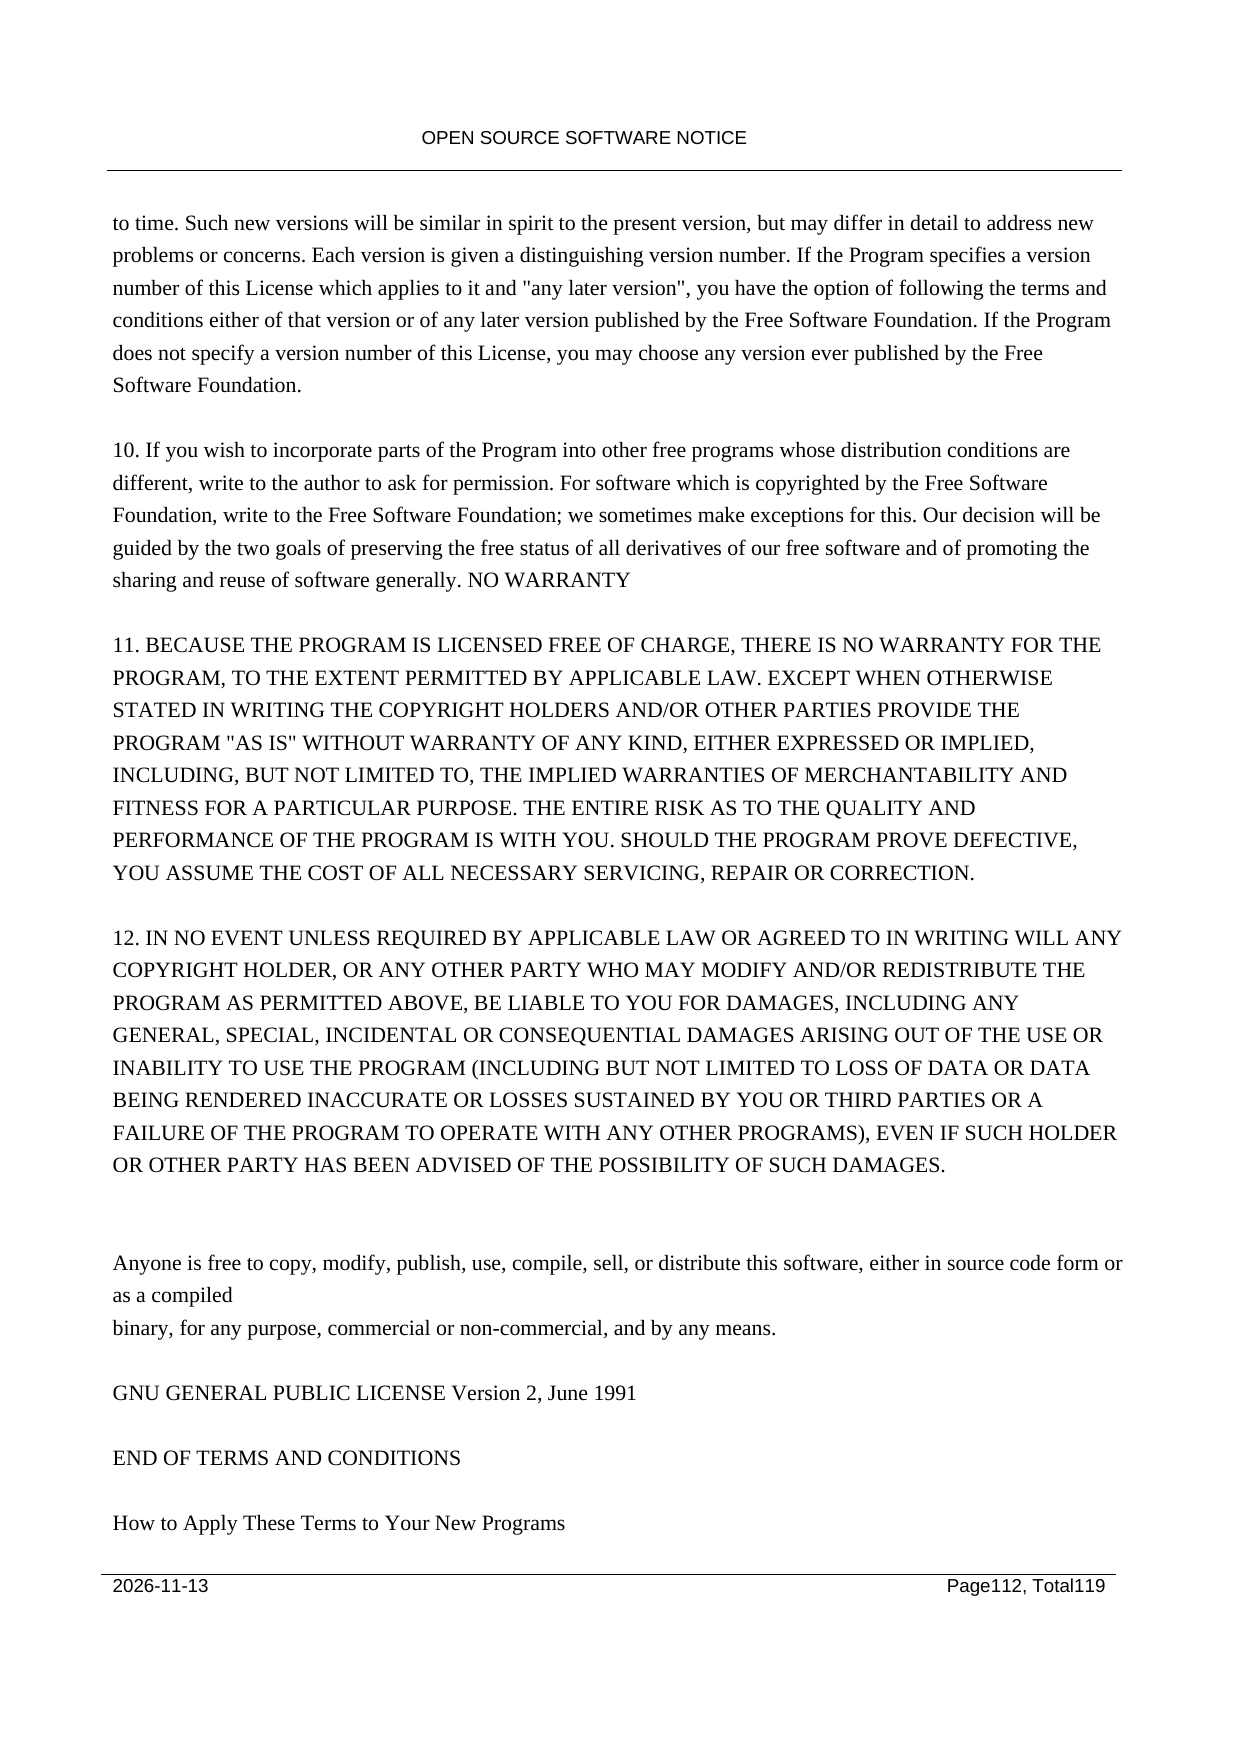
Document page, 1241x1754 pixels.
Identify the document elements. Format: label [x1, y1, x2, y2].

text [112, 206, 1128, 1539]
